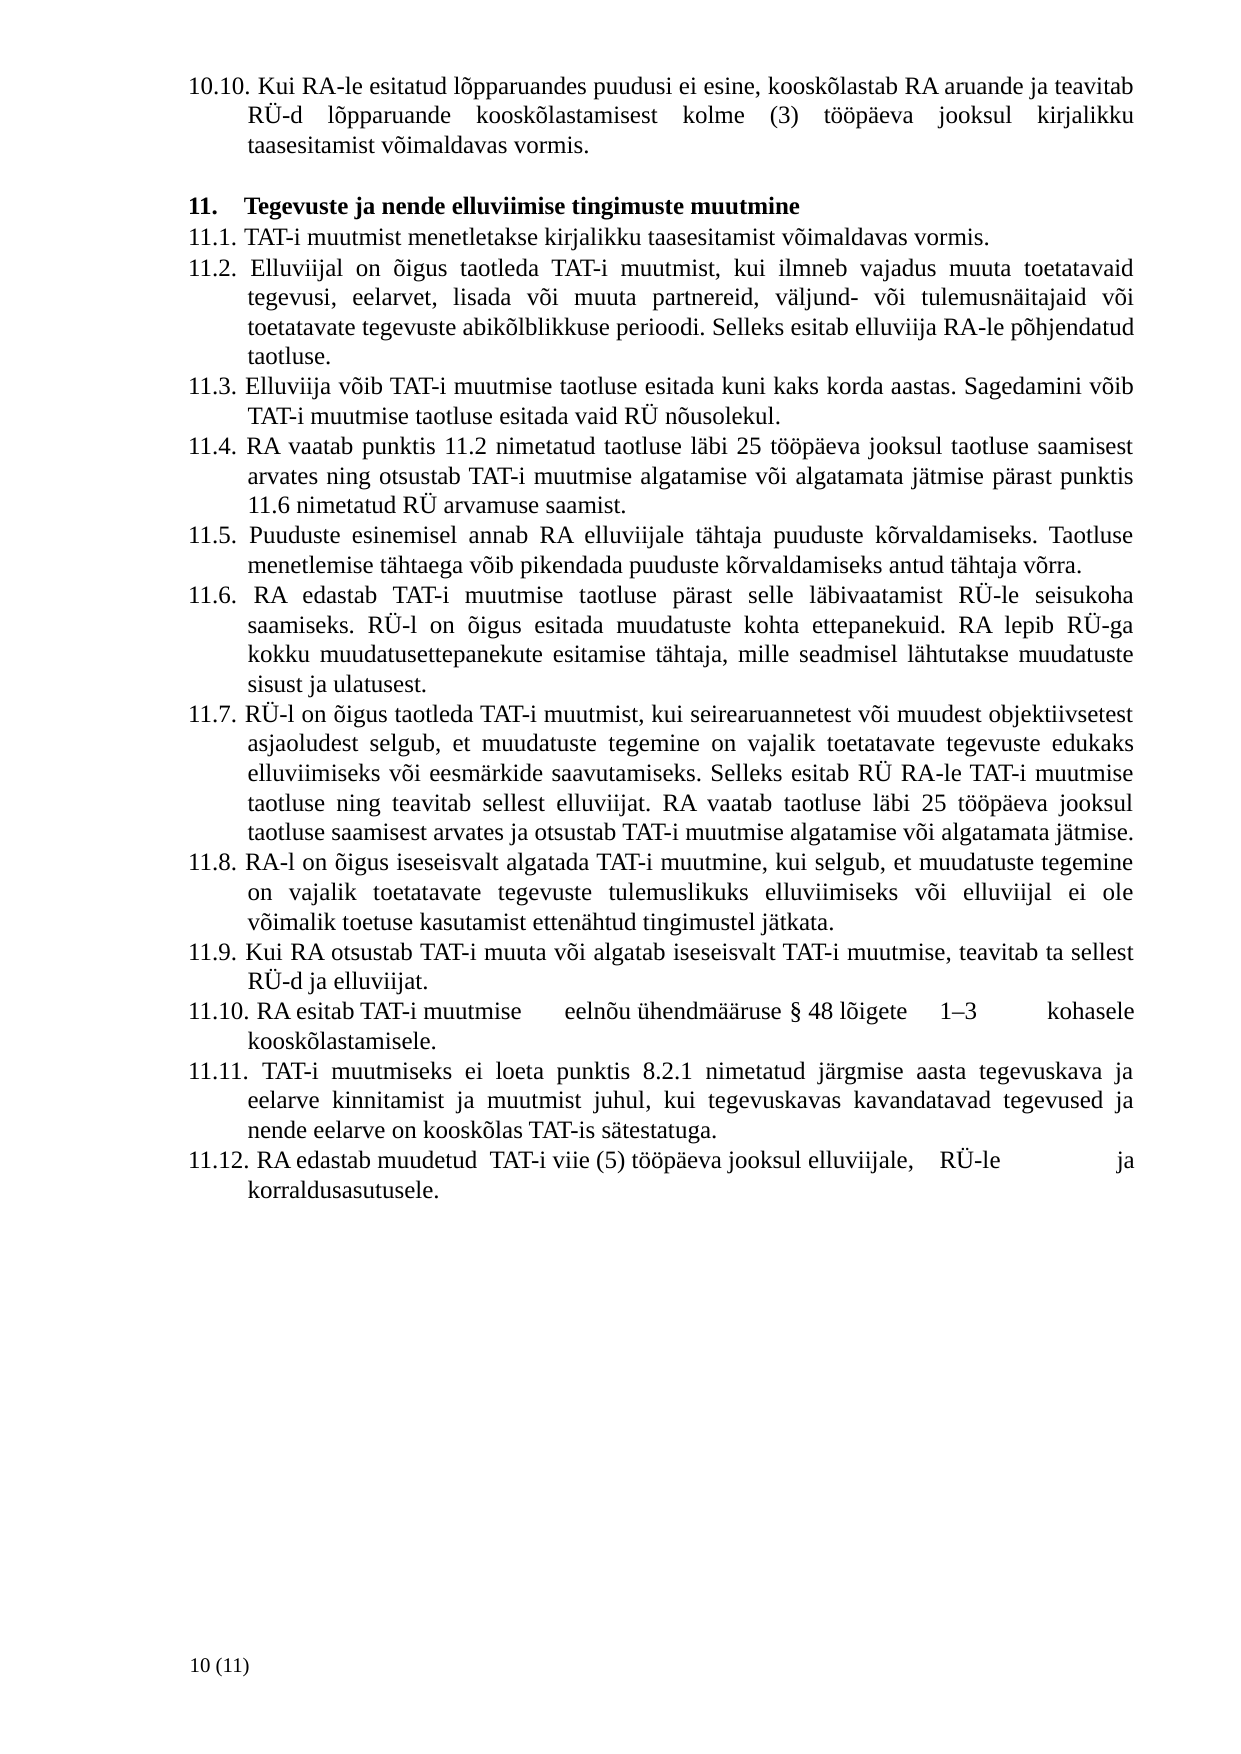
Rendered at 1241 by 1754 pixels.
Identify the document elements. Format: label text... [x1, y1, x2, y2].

text 11.12. RA edastab muudetud TAT-i viie (5) tööpäeva jooksul elluviijale, RÜ-le ja korraldusasutusele. [188, 1145, 1134, 1204]
text 11.9. Kui RA otsustab TAT-i muuta või algatab iseseisvalt TAT-i muutmise, teavitab ta sellest RÜ-d ja elluviijat. [188, 937, 1134, 995]
text 11.6. RA edastab TAT-i muutmise taotluse pärast selle läbivaatamist RÜ-le seisukoha saamiseks. RÜ-l on õigus esitada muudatuste kohta ettepanekuid. RA lepib RÜ-ga kokku muudatusettepanekute esitamise tähtaja, mille seadmisel lähtutakse muudatuste sisust ja ulatusest. [188, 580, 1134, 698]
text 11.4. RA vaatab punktis 11.2 nimetatud taotluse läbi 25 tööpäeva jooksul taotluse saamisest arvates ning otsustab TAT-i muutmise algatamise või algatamata jätmise pärast punktis 11.6 nimetatud RÜ arvamuse saamist. [188, 431, 1134, 519]
text 11.5. Puuduste esinemisel annab RA elluviijale tähtaja puuduste kõrvaldamiseks. Taotluse menetlemise tähtaega võib pikendada puuduste kõrvaldamiseks antud tähtaja võrra. [188, 520, 1134, 579]
text 11.11. TAT-i muutmiseks ei loeta punktis 8.2.1 nimetatud järgmise aasta tegevuskava ja eelarve kinnitamist ja muutmist juhul, kui tegevuskavas kavandatavad tegevused ja nende eelarve on kooskõlas TAT-is sätestatuga. [188, 1056, 1134, 1144]
text 11.1. TAT-i muutmist menetletakse kirjalikku taasesitamist võimaldavas vormis. [188, 222, 1134, 251]
text 11.7. RÜ-l on õigus taotleda TAT-i muutmist, kui seirearuannetest või muudest objektiivsetest asjaoludest selgub, et muudatuste tegemine on vajalik toetatavate tegevuste edukaks elluviimiseks või eesmärkide saavutamiseks. Selleks esitab RÜ RA-le TAT-i muutmise taotluse ning teavitab sellest elluviijat. RA vaatab taotluse läbi 25 tööpäeva jooksul taotluse saamisest arvates ja otsustab TAT-i muutmise algatamise või algatamata jätmise. [188, 699, 1134, 846]
text 10.10. Kui RA-le esitatud lõpparuandes puudusi ei esine, kooskõlastab RA aruande ja teavitab RÜ-d lõpparuande kooskõlastamisest kolme (3) tööpäeva jooksul kirjalikku taasesitamist võimaldavas vormis. [189, 71, 1136, 159]
subtitle 11. Tegevuste ja nende elluviimise tingimuste muutmine [188, 191, 1136, 220]
text 11.10. RA esitab TAT-i muutmise eelnõu ühendmääruse § 48 lõigete 1–3 kohasele kooskõlastamisele. [188, 996, 1134, 1055]
text 11.8. RA-l on õigus iseseisvalt algatada TAT-i muutmine, kui selgub, et muudatuste tegemine on vajalik toetatavate tegevuste tulemuslikuks elluviimiseks või elluviijal ei ole võimalik toetuse kasutamist ettenähtud tingimustel jätkata. [188, 847, 1134, 935]
text 11.3. Elluviija võib TAT-i muutmise taotluse esitada kuni kaks korda aastas. Sagedamini võib TAT-i muutmise taotluse esitada vaid RÜ nõusolekul. [188, 371, 1134, 430]
text 11.2. Elluviijal on õigus taotleda TAT-i muutmist, kui ilmneb vajadus muuta toetatavaid tegevusi, eelarvet, lisada või muuta partnereid, väljund- või tulemusnäitajaid või toetatavate tegevuste abikõlblikkuse perioodi. Selleks esitab elluviija RA-le põhjendatud taotluse. [188, 253, 1134, 370]
